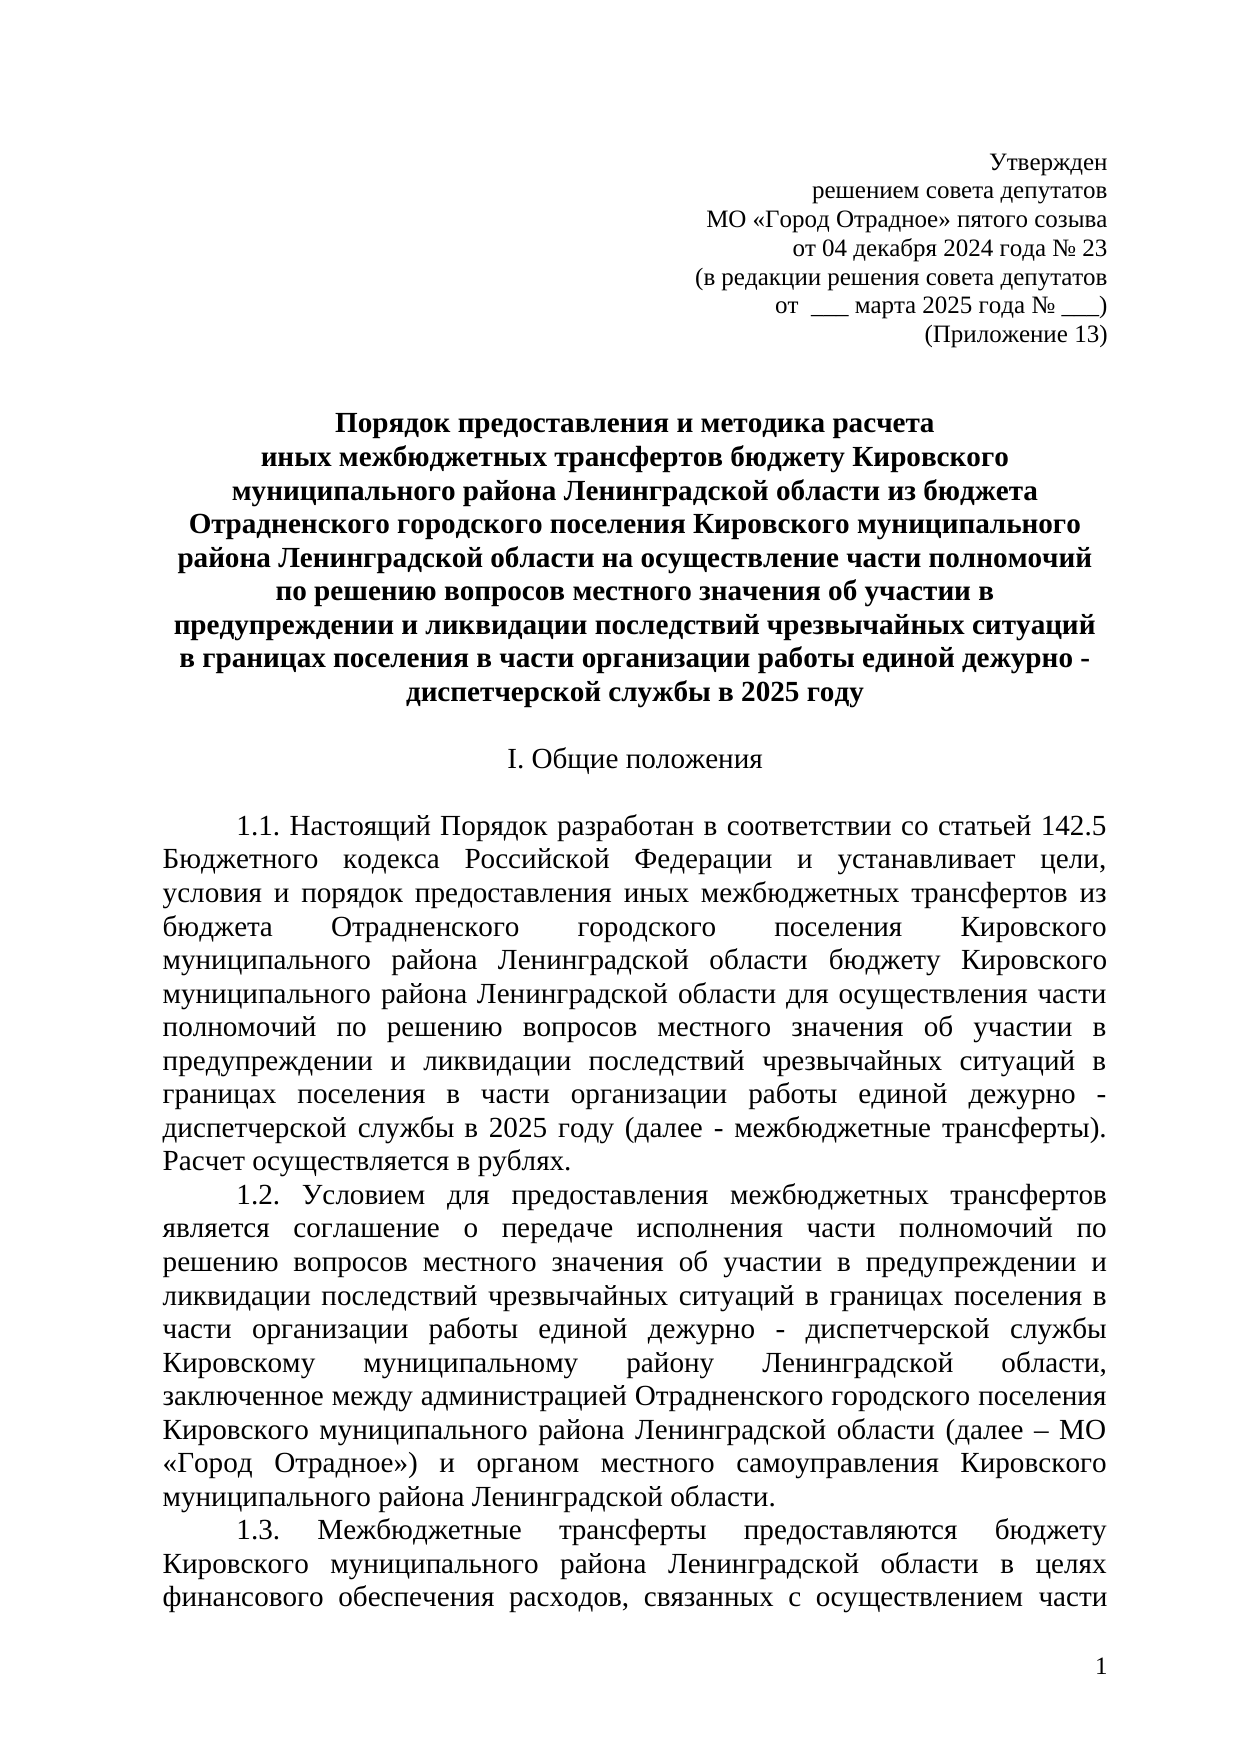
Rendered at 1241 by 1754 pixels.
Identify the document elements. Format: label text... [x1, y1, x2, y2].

text (в редакции решения совета депутатов [162, 262, 1107, 291]
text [162, 1512, 1107, 1613]
text от 04 декабря 2024 года № 23 [162, 233, 1107, 262]
text решением cовета депутатов [162, 176, 1107, 204]
text иных межбюджетных трансфертов бюджету Кировского муниципального района Ленинградской области из бюджета Отрадненского городского поселения Кировского муниципального района Ленинградской области на осуществление части полномочий по решению вопросов местного значения об участии в предупреждении и ликвидации последствий чрезвычайных ситуаций в границах поселения в части организации работы единой дежурно - диспетчерской службы в 2025 году [162, 439, 1107, 707]
text (Приложение 13) [162, 319, 1107, 348]
text 1.1. Настоящий Порядок разработан в соответствии со статьей 142.5 Бюджетного кодекса Российской Федерации и устанавливает цели, условия и порядок предоставления иных межбюджетных трансфертов из бюджета Отрадненского городского поселения Кировского муниципального района Ленинградской области бюджету Кировского муниципального района Ленинградской области для осуществления части полномочий по решению вопросов местного значения об участии в предупреждении и ликвидации последствий чрезвычайных ситуаций в границах поселения в части организации работы единой дежурно - диспетчерской службы в 2025 году (далее - межбюджетные трансферты). Расчет осуществляется в рублях. [162, 808, 1107, 1177]
text 1.2. Условием для предоставления межбюджетных трансфертов является соглашение о передаче исполнения части полномочий по решению вопросов местного значения об участии в предупреждении и ликвидации последствий чрезвычайных ситуаций в границах поселения в части организации работы единой дежурно - диспетчерской службы Кировскому муниципальному району Ленинградской области, заключенное между администрацией Отрадненского городского поселения Кировского муниципального района Ленинградской области (далее – МО «Город Отрадное») и органом местного самоуправления Кировского муниципального района Ленинградской области. [162, 1177, 1107, 1512]
text от ___ марта 2025 года № ___) [162, 291, 1107, 319]
text I. Общие положения [162, 741, 1107, 774]
text МО «Город Отрадное» пятого созыва [162, 204, 1107, 233]
text Порядок предоставления и методика расчета [162, 406, 1107, 439]
text Утвержден [162, 118, 1107, 176]
